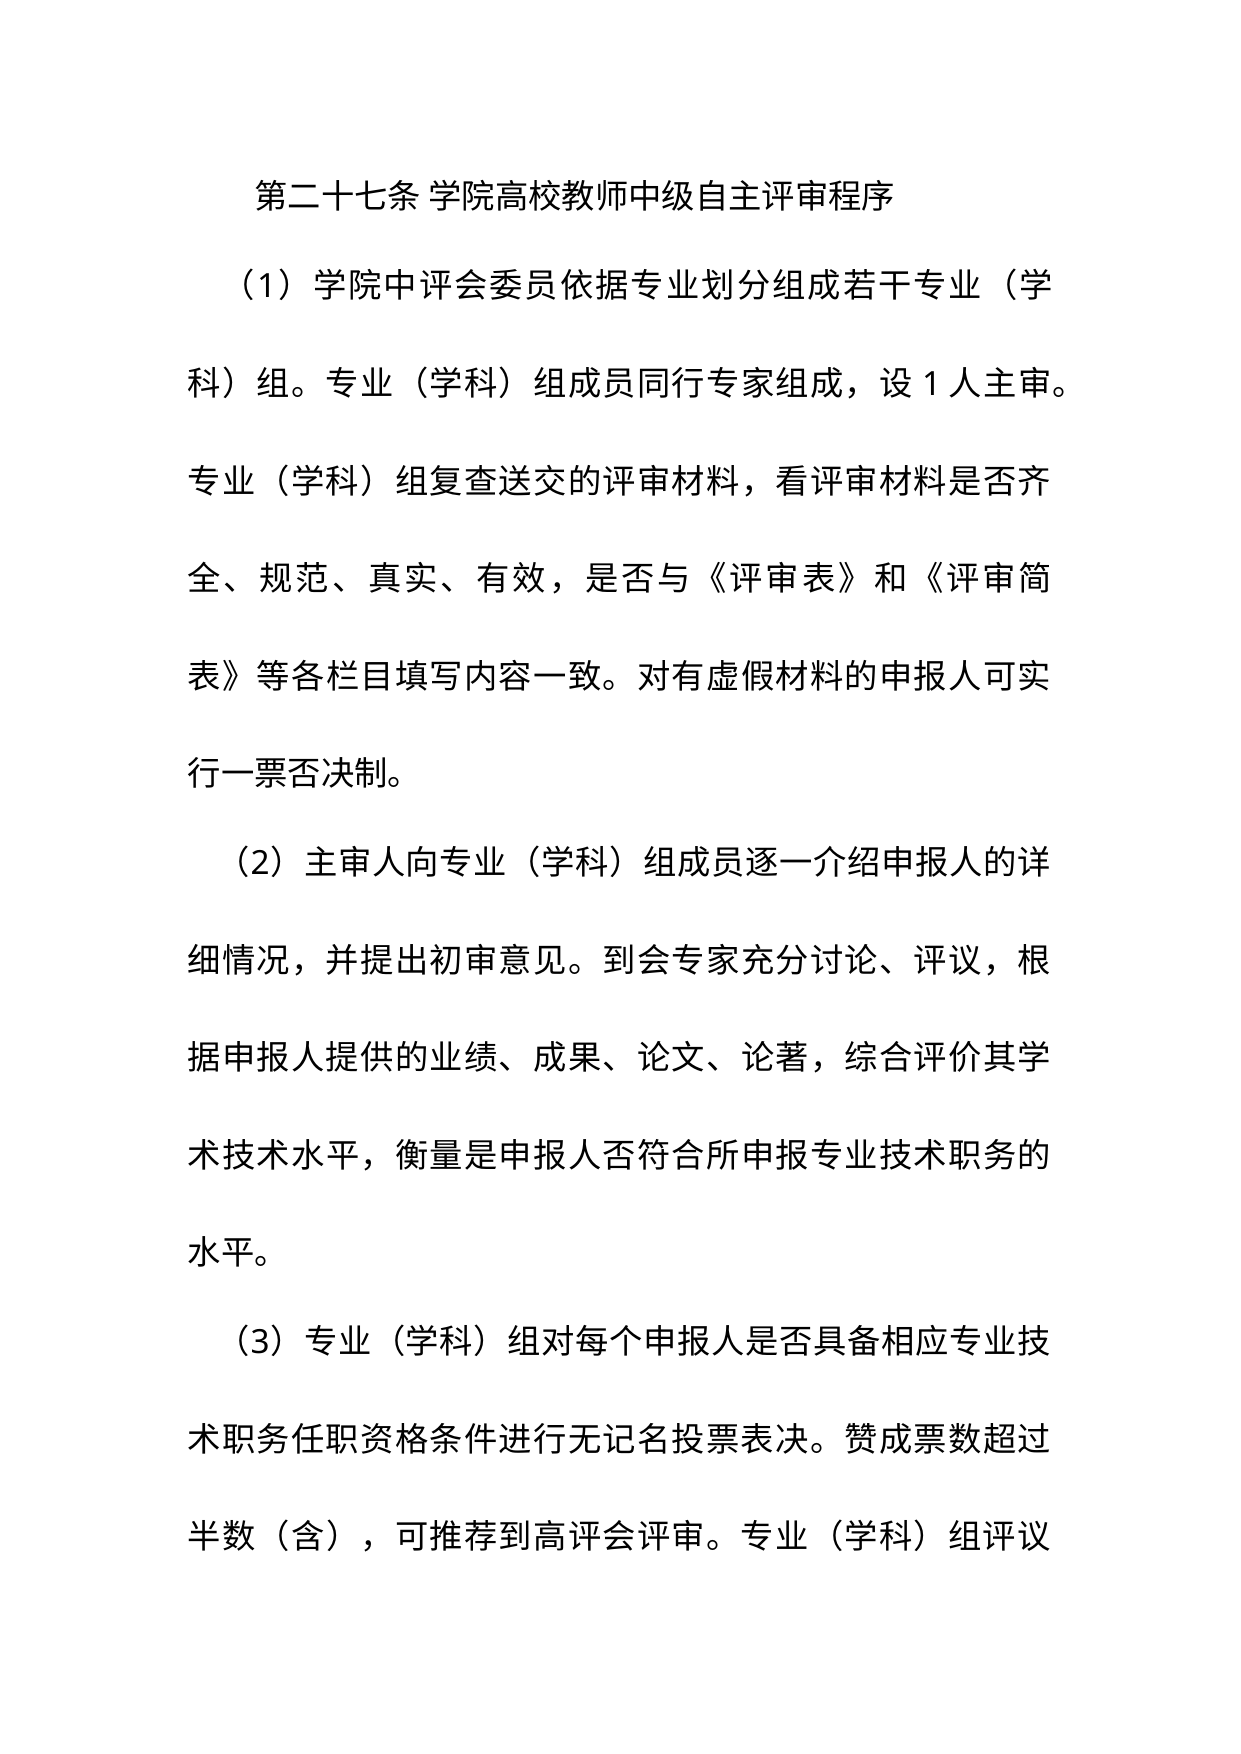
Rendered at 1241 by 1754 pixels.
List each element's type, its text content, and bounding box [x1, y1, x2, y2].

text 第二十七条 学院高校教师中级自主评审程序 [187, 162, 1053, 227]
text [187, 1307, 1053, 1567]
text （2）主审人向专业（学科）组成员逐一介绍申报人的详细情况，并提出初审意见。到会专家充分讨论、评议，根据申报人提供的业绩、成果、论文、论著，综合评价其学术技术水平，衡量是申报人否符合所申报专业技术职务的水平。 [187, 828, 1053, 1283]
text （1）学院中评会委员依据专业划分组成若干专业（学科）组。专业（学科）组成员同行专家组成，设1人主审。专业（学科）组复查送交的评审材料，看评审材料是否齐全、规范、真实、有效，是否与《评审表》和《评审简表》等各栏目填写内容一致。对有虚假材料的申报人可实行一票否决制。 [187, 251, 1053, 803]
